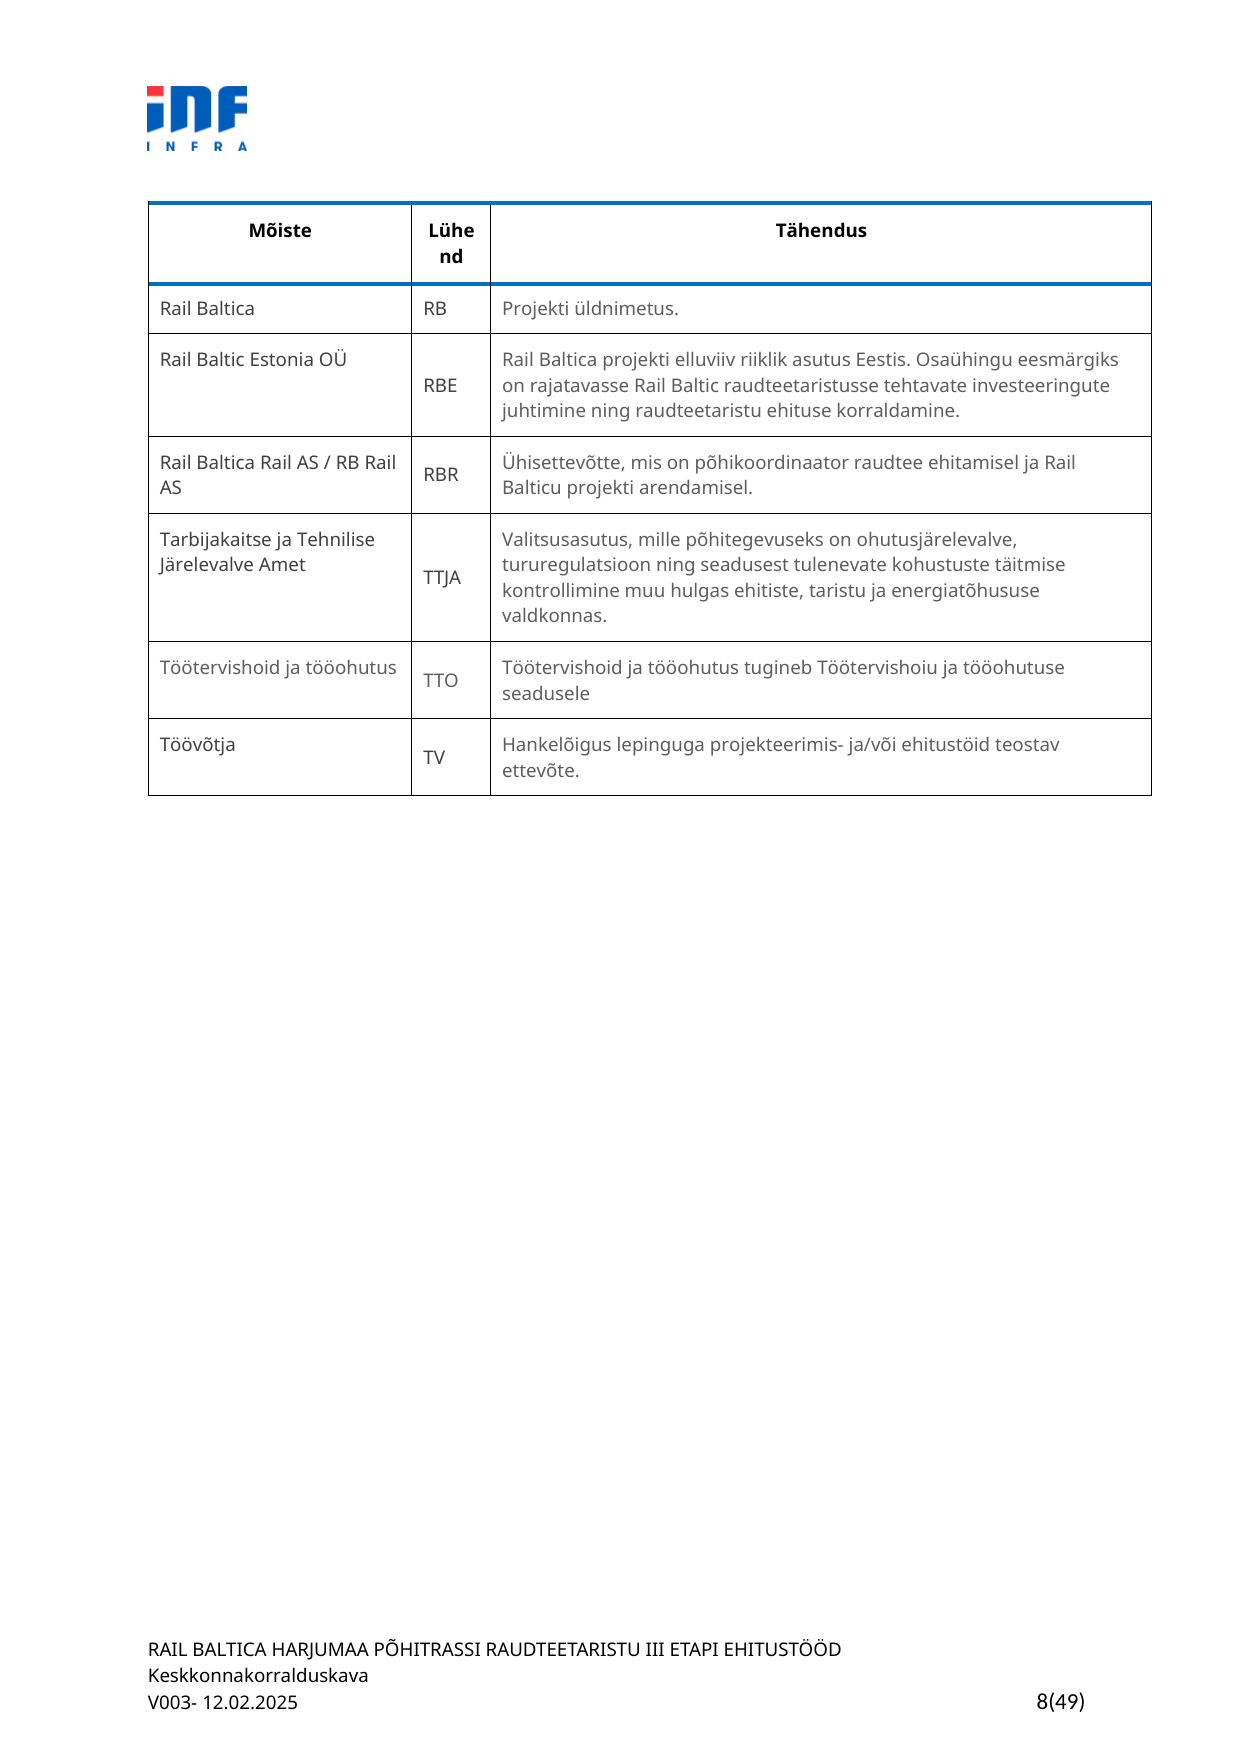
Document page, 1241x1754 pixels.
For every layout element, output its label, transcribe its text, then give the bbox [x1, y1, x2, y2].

table_cell Töötervishoid ja tööohutus [149, 642, 411, 718]
table_cell RBE [412, 334, 490, 436]
table_cell Rail Baltica [149, 286, 411, 333]
table_cell Tarbijakaitse ja Tehnilise Järelevalve Amet [149, 514, 411, 641]
table_cell Projekti üldnimetus. [491, 286, 1151, 333]
table_cell Rail Baltic Estonia OÜ [149, 334, 411, 436]
table_cell Ühisettevõtte, mis on põhikoordinaator raudtee ehitamisel ja Rail Balticu projekti arendamisel. [491, 437, 1151, 513]
table_cell Hankelõigus lepinguga projekteerimis- ja/või ehitustöid teostav ettevõte. [491, 719, 1151, 795]
table_cell TTJA [412, 514, 490, 641]
table_header Lühend [412, 205, 490, 281]
table_cell Rail Baltica projekti elluviiv riiklik asutus Eestis. Osaühingu eesmärgiks on rajatavasse Rail Baltic raudteetaristusse tehtavate investeeringute juhtimine ning raudteetaristu ehituse korraldamine. [491, 334, 1151, 436]
table_header Tähendus [491, 205, 1151, 281]
table_cell Rail Baltica Rail AS / RB Rail AS [149, 437, 411, 513]
table_cell TV [412, 719, 490, 795]
table_cell Töövõtja [149, 719, 411, 795]
table_cell TTO [412, 642, 490, 718]
table_cell RBR [412, 437, 490, 513]
table_cell RB [412, 286, 490, 333]
table_cell Töötervishoid ja tööohutus tugineb Töötervishoiu ja tööohutuse seadusele [491, 642, 1151, 718]
table_header Mõiste [149, 205, 411, 281]
picture [147, 86, 247, 151]
table_cell Valitsusasutus, mille põhitegevuseks on ohutusjärelevalve, tururegulatsioon ning seadusest tulenevate kohustuste täitmise kontrollimine muu hulgas ehitiste, taristu ja energiatõhususe valdkonnas. [491, 514, 1151, 641]
